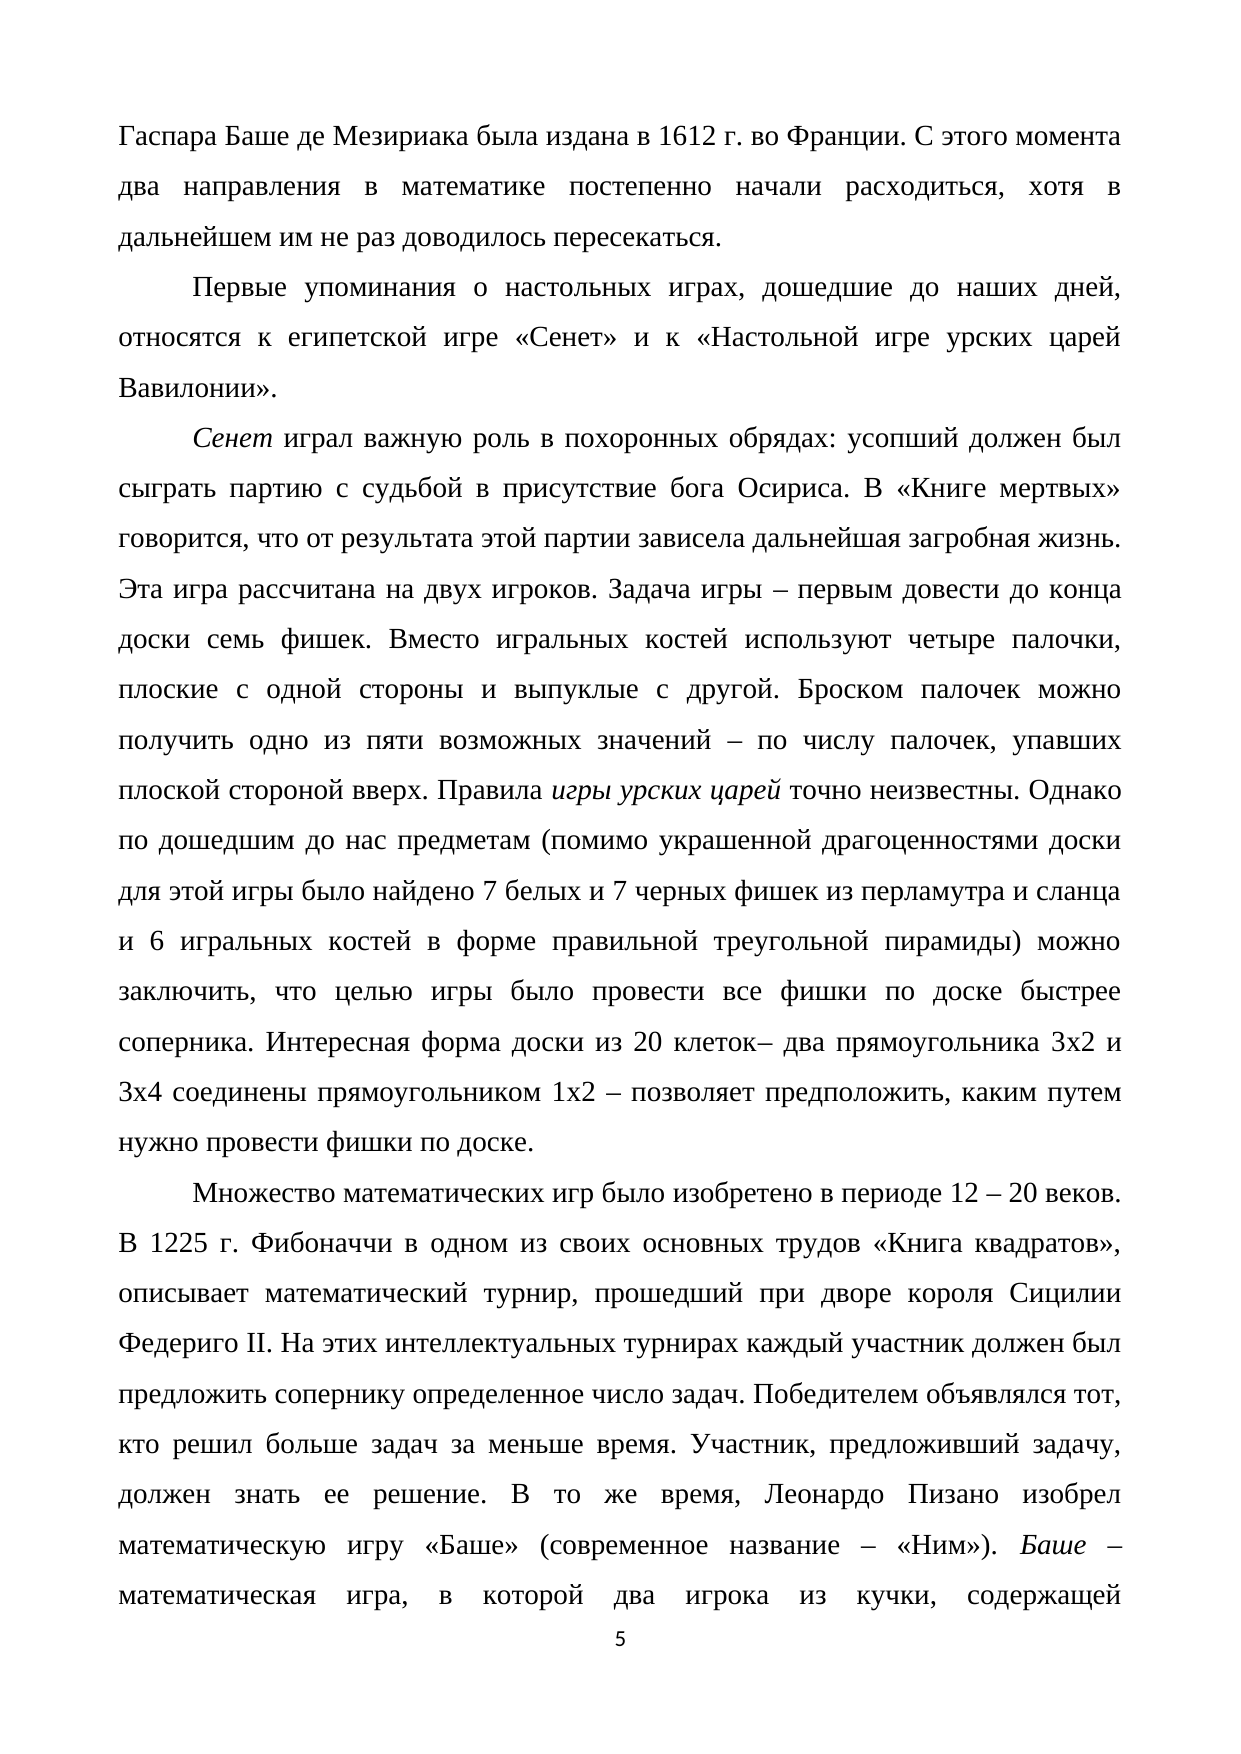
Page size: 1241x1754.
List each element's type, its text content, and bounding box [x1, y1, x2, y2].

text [118, 118, 1122, 252]
text Первые упоминания о настольных играх, дошедшие до наших дней, относятся к египетской игре «Сенет» и к «Настольной игре урских царей Вавилонии». [118, 269, 1122, 403]
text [118, 1175, 1122, 1611]
text Сенет играл важную роль в похоронных обрядах: усопший должен был сыграть партию с судьбой в присутствие бога Осириса. В «Книге мертвых» говорится, что от результата этой партии зависела дальнейшая загробная жизнь. Эта игра рассчитана на двух игроков. Задача игры – первым довести до конца доски семь фишек. Вместо игральных костей используют четыре палочки, плоские с одной стороны и выпуклые с другой. Броском палочек можно получить одно из пяти возможных значений – по числу палочек, упавших плоской стороной вверх. Правила игры урских царей точно неизвестны. Однако по дошедшим до нас предметам (помимо украшенной драгоценностями доски для этой игры было найдено 7 белых и 7 черных фишек из перламутра и сланца и 6 игральных костей в форме правильной треугольной пирамиды) можно заключить, что целью игры было провести все фишки по доске быстрее соперника. Интересная форма доски из 20 клеток– два прямоугольника 3x2 и 3x4 соединены прямоугольником 1x2 – позволяет предположить, каким путем нужно провести фишки по доске. [118, 420, 1122, 1158]
